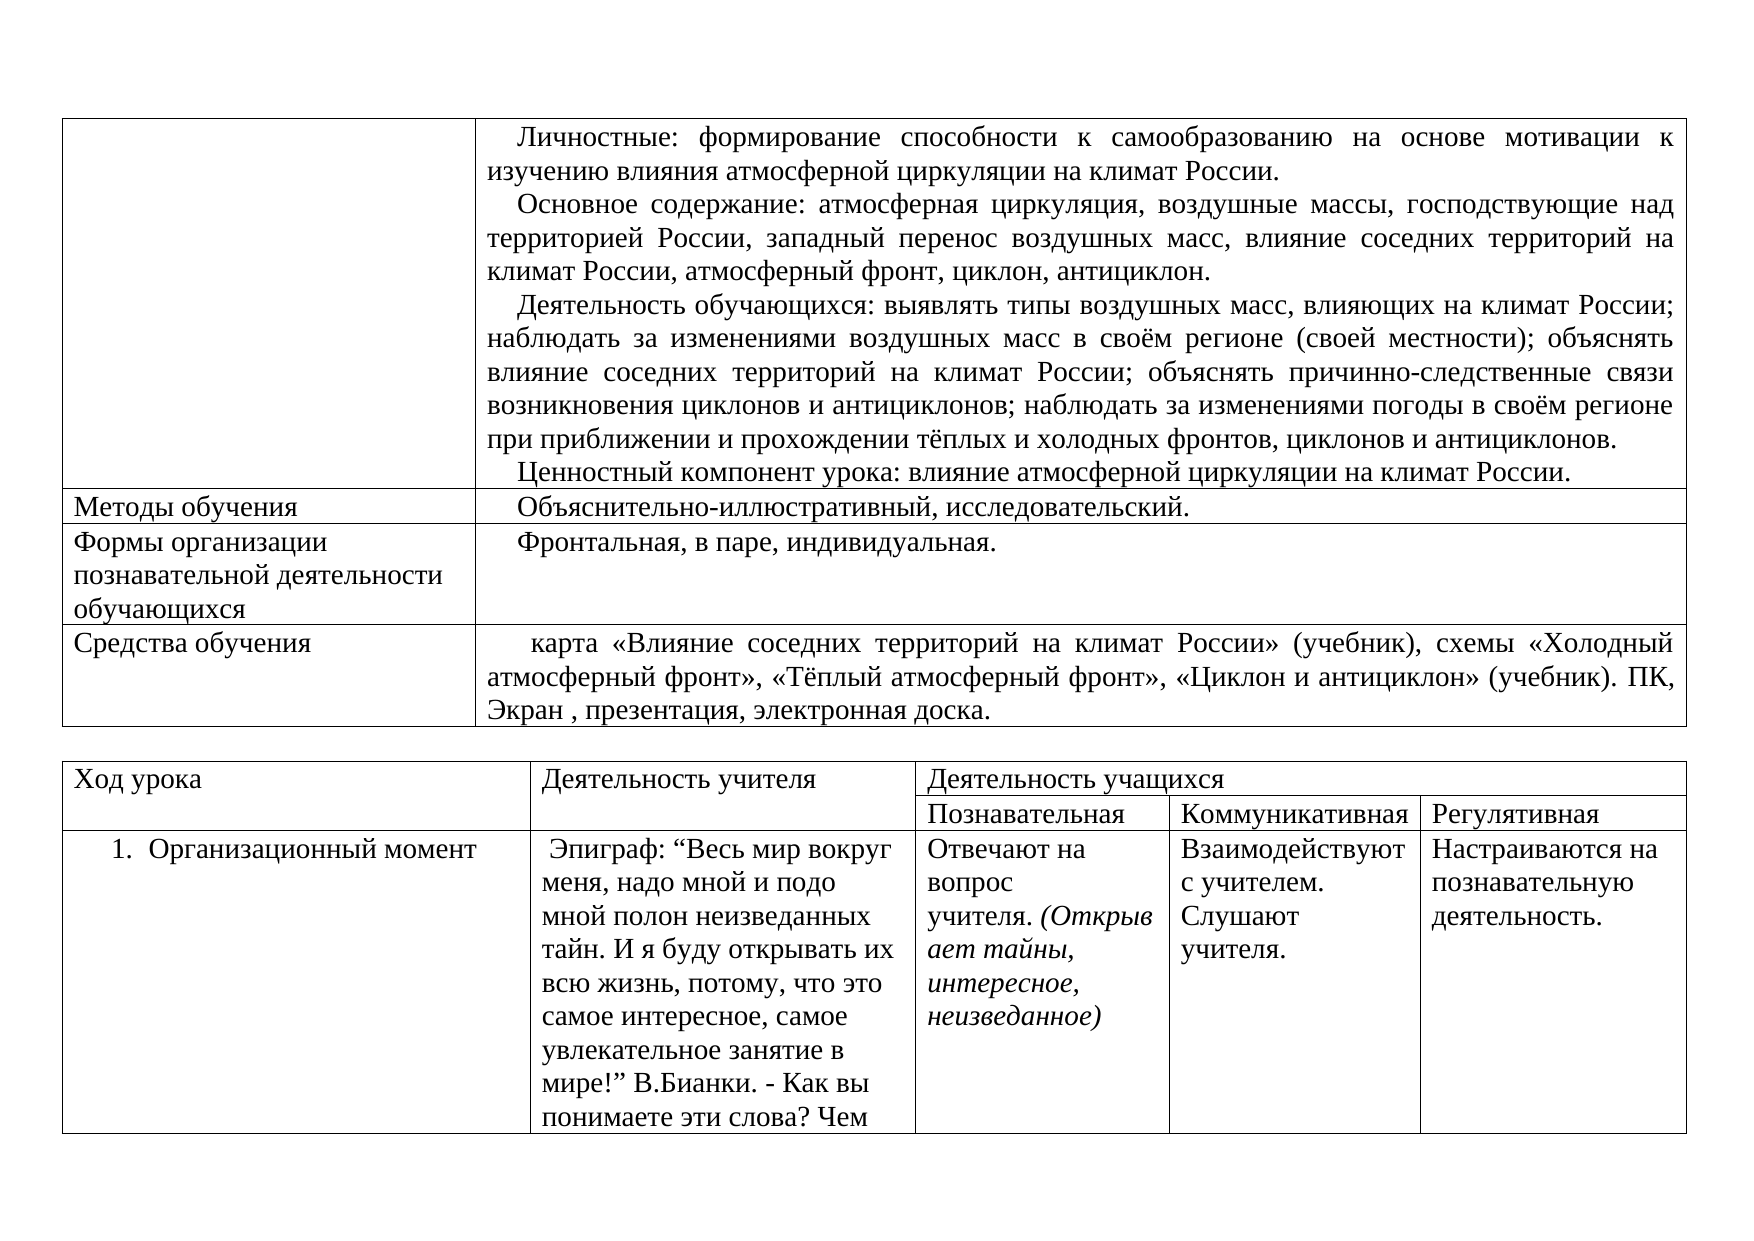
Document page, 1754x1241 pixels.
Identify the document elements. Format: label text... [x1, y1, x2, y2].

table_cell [1421, 831, 1686, 1133]
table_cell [531, 831, 915, 1133]
table_header Деятельность учителя [531, 762, 915, 830]
table_cell Методы обучения [63, 489, 475, 523]
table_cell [63, 119, 475, 488]
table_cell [63, 831, 530, 1133]
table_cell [476, 119, 1686, 488]
table_cell Коммуникативная [1170, 796, 1420, 830]
table_cell Регулятивная [1421, 796, 1686, 830]
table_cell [1170, 831, 1420, 1133]
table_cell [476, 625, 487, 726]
table_cell Фронтальная, в паре, индивидуальная. [476, 524, 1686, 624]
table_cell Познавательная [916, 796, 1169, 830]
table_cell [916, 831, 1169, 1133]
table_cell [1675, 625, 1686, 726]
table_cell Объяснительно-иллюстративный, исследовательский. [476, 489, 1686, 523]
table_cell Средства обучения [63, 625, 475, 726]
table_header Ход урока [63, 762, 530, 830]
table_header Деятельность учащихся [916, 762, 1686, 795]
table_cell Формы организации познавательной деятельности обучающихся [63, 524, 475, 624]
